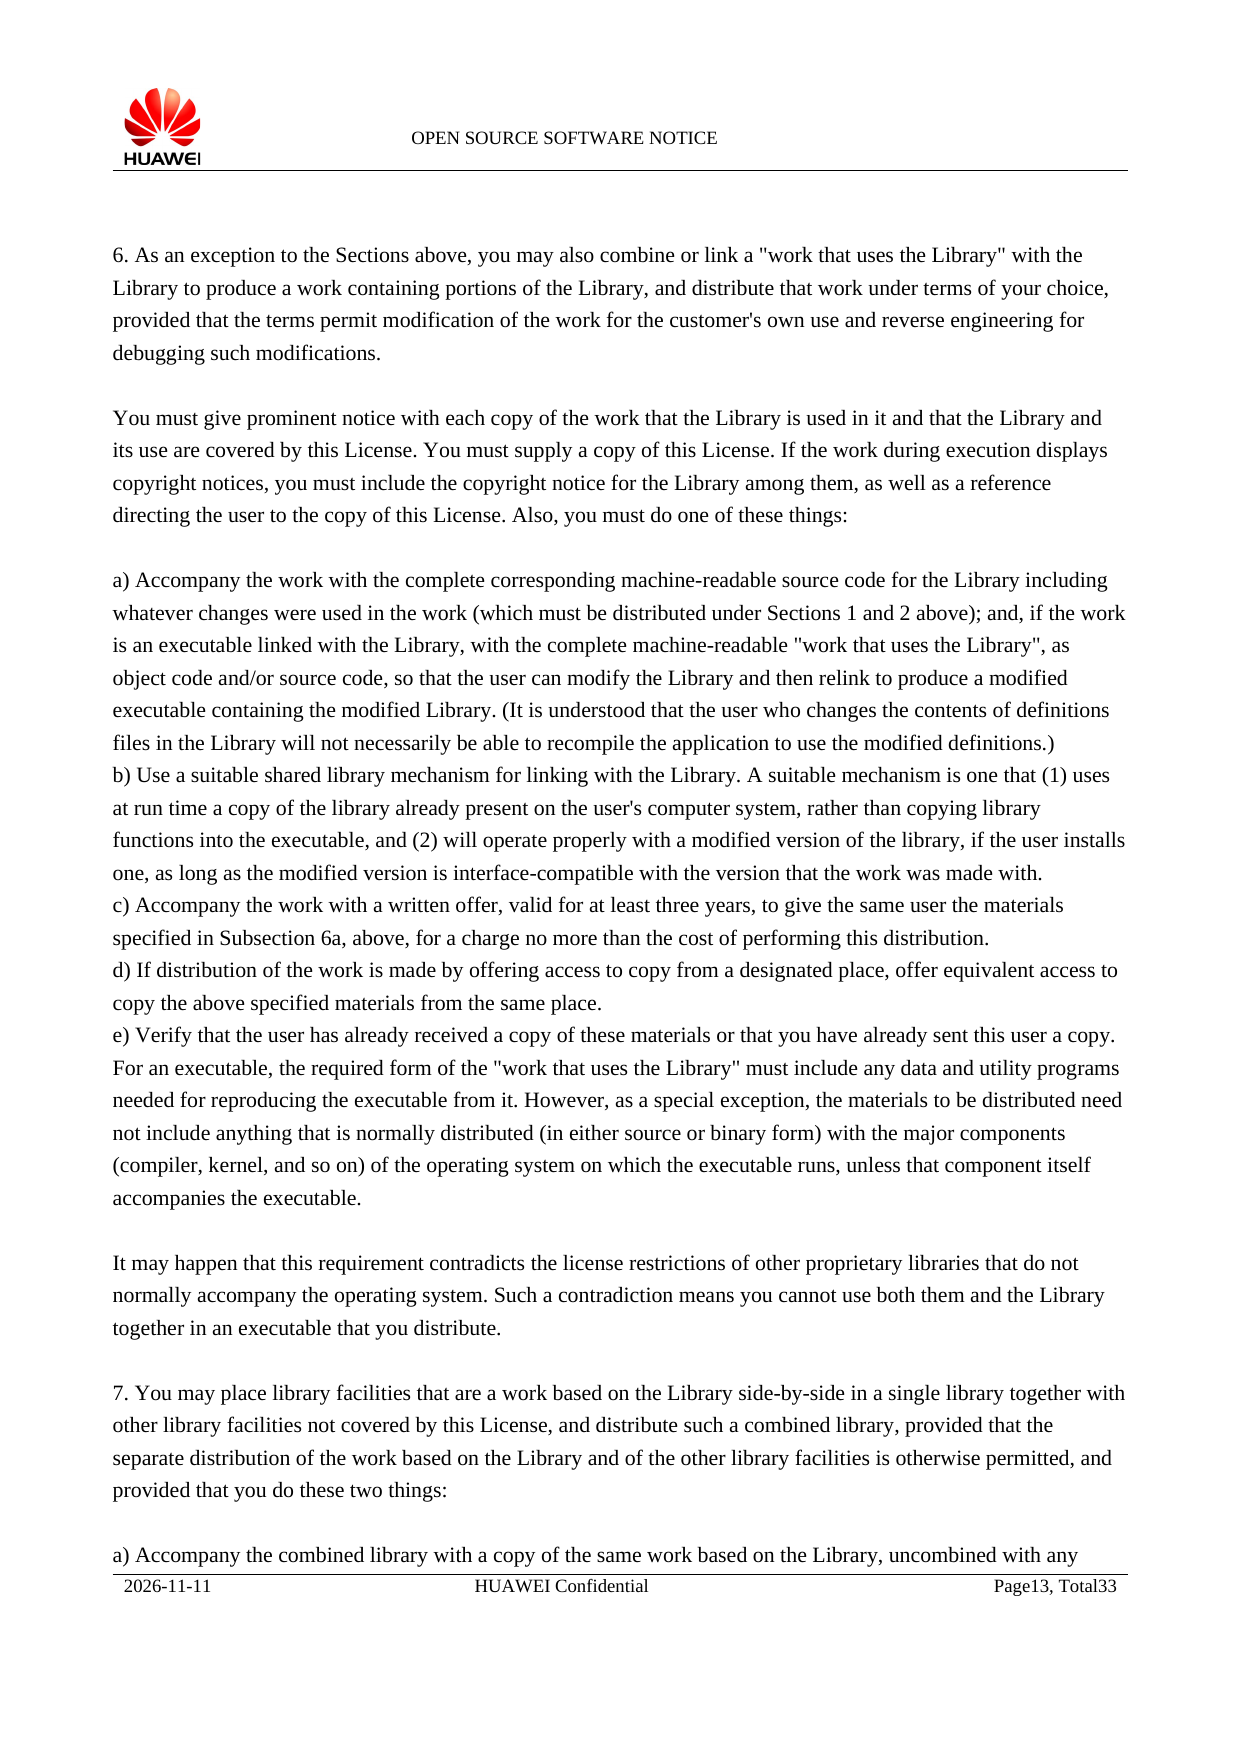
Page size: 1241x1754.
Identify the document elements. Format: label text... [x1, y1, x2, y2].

picture [124, 88, 201, 165]
